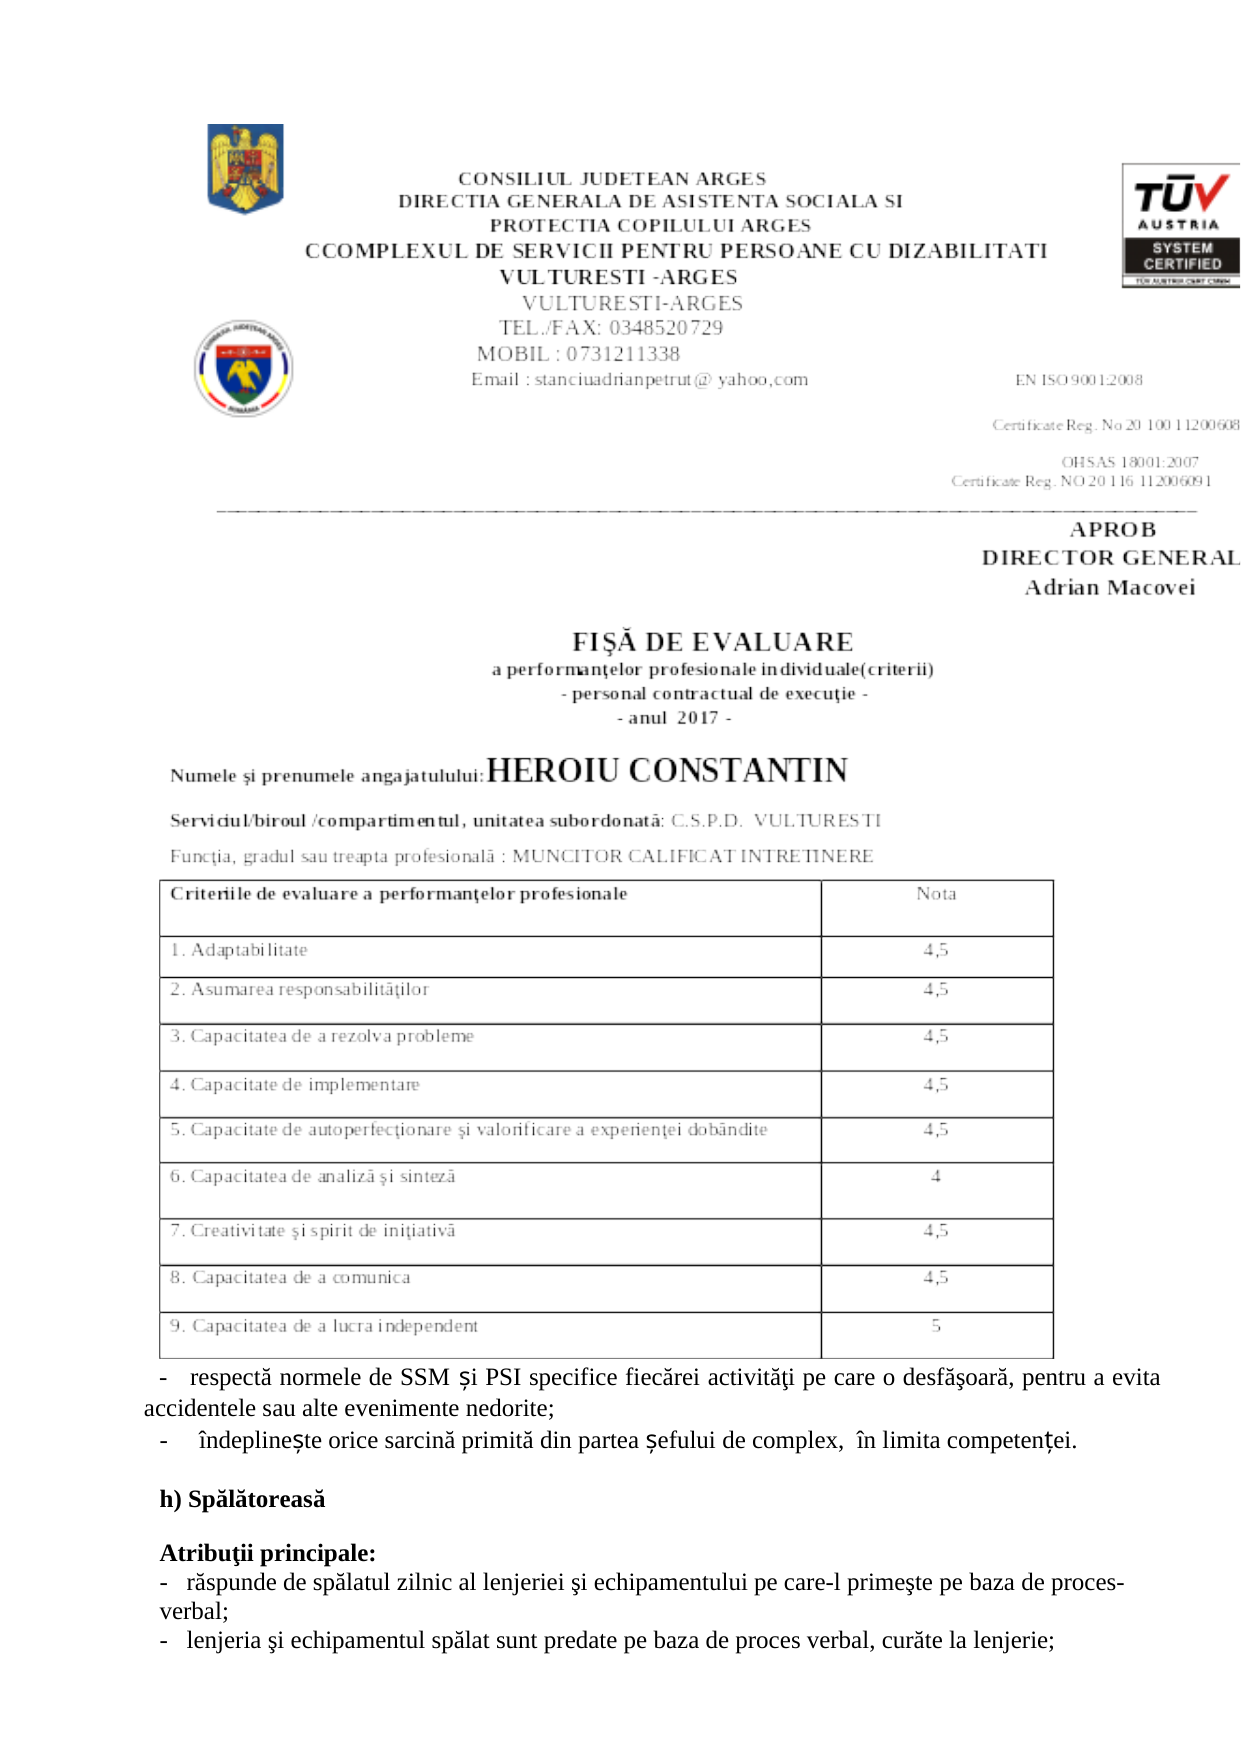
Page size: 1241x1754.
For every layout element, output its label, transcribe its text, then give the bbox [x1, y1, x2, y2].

text - lenjeria şi echipamentul spălat sunt predate pe baza de proces verbal, curăte la lenjerie; [159, 1625, 1162, 1653]
text - răspunde de spălatul zilnic al lenjeriei şi echipamentului pe care-l primeşte pe baza de proces-verbal; [159, 1567, 1162, 1625]
text h) Spălătoreasă [159, 1484, 1162, 1513]
list - respectă normele de SSM și PSI specifice fiecărei activităţi pe care o desfăşoară, pentru a evita accidentele sau alte evenimente nedorite; [144, 1359, 1162, 1422]
text Atribuţii principale: [159, 1538, 1162, 1567]
text - îndeplinește orice sarcină primită din partea șefului de complex, în limita competenței. [159, 1422, 1162, 1456]
